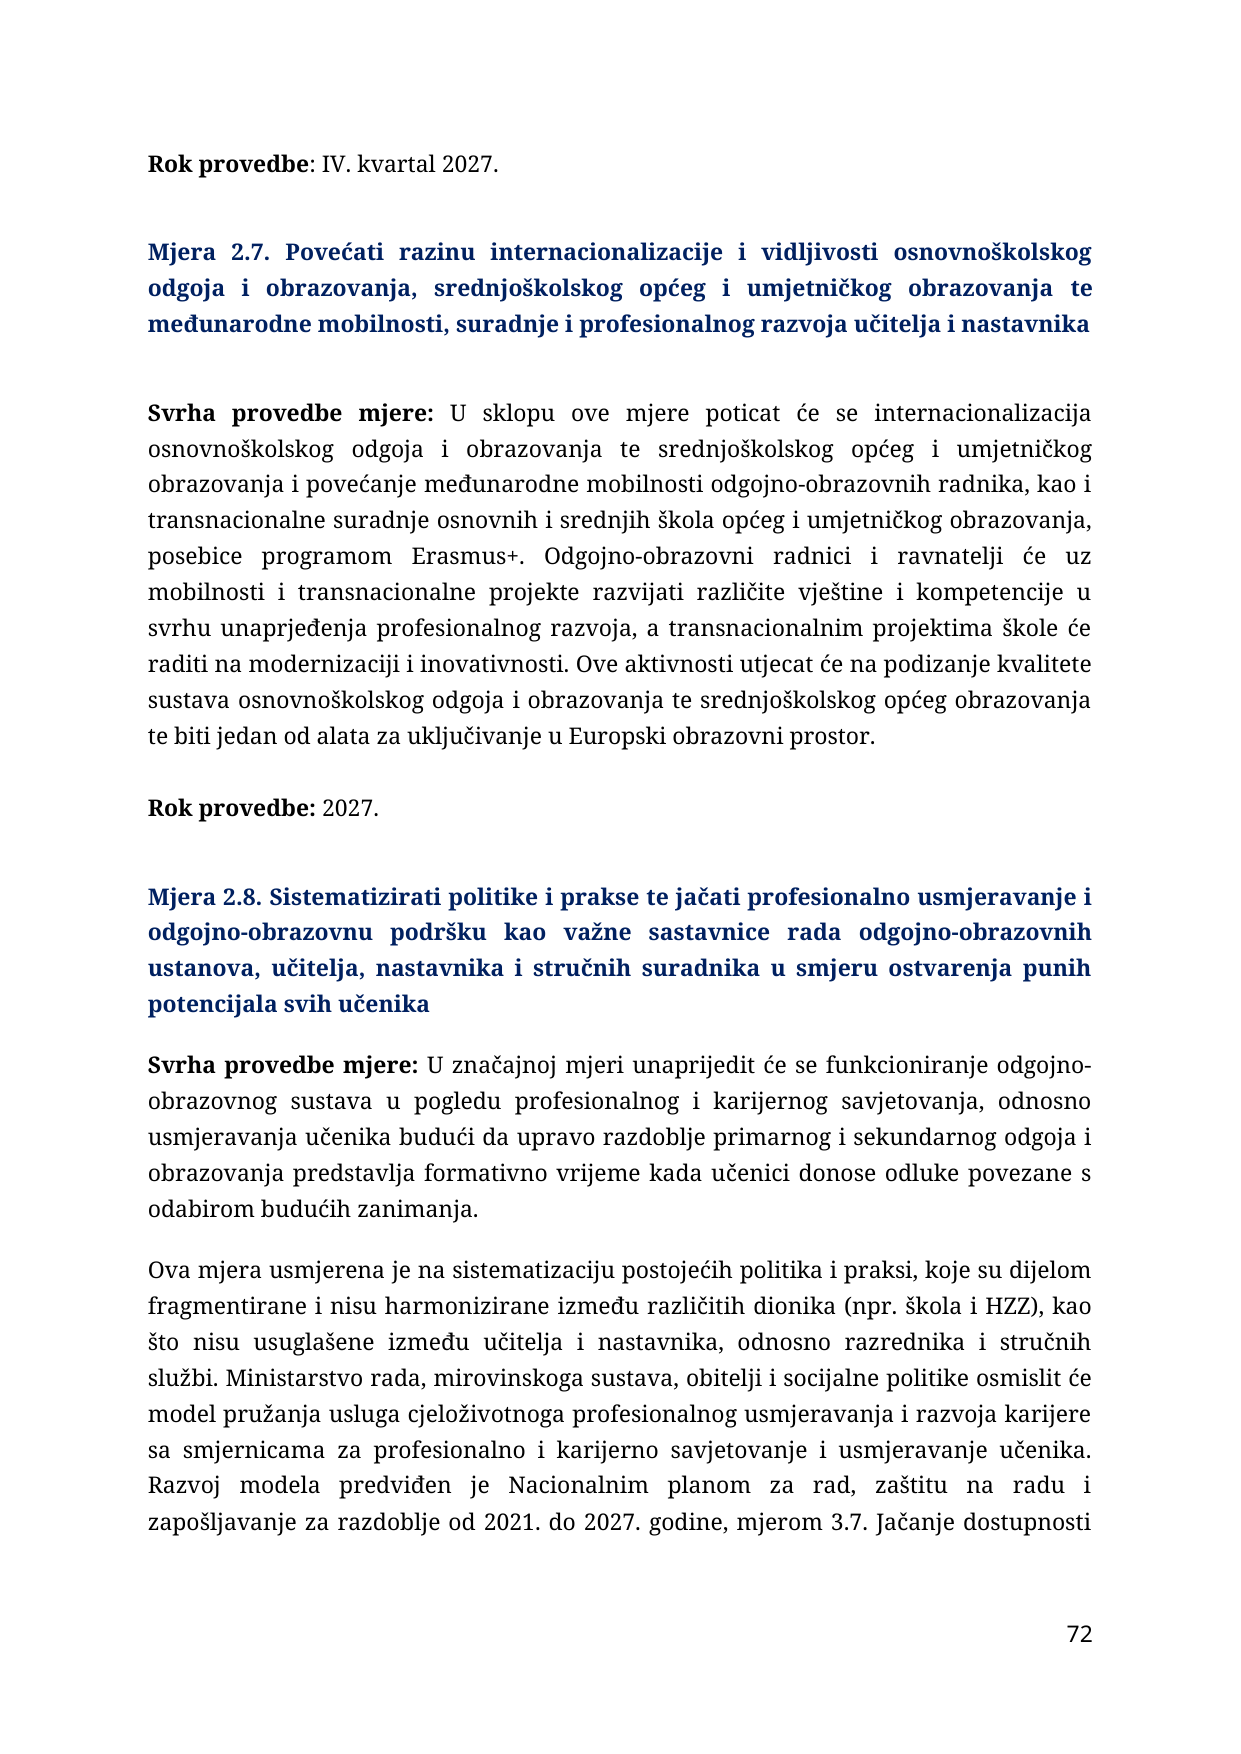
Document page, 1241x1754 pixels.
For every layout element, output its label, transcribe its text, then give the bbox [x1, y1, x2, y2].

text Rok provedbe: 2027. [148, 792, 1093, 823]
text Rok provedbe: IV. kvartal 2027. [148, 148, 1093, 179]
text Mjera 2.8. Sistematizirati politike i prakse te jačati profesionalno usmjeravanje i odgojno-obrazovnu podršku kao važne sastavnice rada odgojno-obrazovnih ustanova, učitelja, nastavnika i stručnih suradnika u smjeru ostvarenja punih potencijala svih učenika [148, 880, 1093, 1019]
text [148, 1254, 1093, 1537]
text Svrha provedbe mjere: U sklopu ove mjere poticat će se internacionalizacija osnovnoškolskog odgoja i obrazovanja te srednjoškolskog općeg i umjetničkog obrazovanja i povećanje međunarodne mobilnosti odgojno-obrazovnih radnika, kao i transnacionalne suradnje osnovnih i srednjih škola općeg i umjetničkog obrazovanja, posebice programom Erasmus+. Odgojno-obrazovni radnici i ravnatelji će uz mobilnosti i transnacionalne projekte razvijati različite vještine i kompetencije u svrhu unaprjeđenja profesionalnog razvoja, a transnacionalnim projektima škole će raditi na modernizaciji i inovativnosti. Ove aktivnosti utjecat će na podizanje kvalitete sustava osnovnoškolskog odgoja i obrazovanja te srednjoškolskog općeg obrazovanja te biti jedan od alata za uključivanje u Europski obrazovni prostor. [148, 397, 1093, 751]
text Svrha provedbe mjere: U značajnoj mjeri unaprijedit će se funkcioniranje odgojno-obrazovnog sustava u pogledu profesionalnog i karijernog savjetovanja, odnosno usmjeravanja učenika budući da upravo razdoblje primarnog i sekundarnog odgoja i obrazovanja predstavlja formativno vrijeme kada učenici donose odluke povezane s odabirom budućih zanimanja. [148, 1049, 1093, 1224]
text Mjera 2.7. Povećati razinu internacionalizacije i vidljivosti osnovnoškolskog odgoja i obrazovanja, srednjoškolskog općeg i umjetničkog obrazovanja te međunarodne mobilnosti, suradnje i profesionalnog razvoja učitelja i nastavnika [148, 236, 1093, 339]
